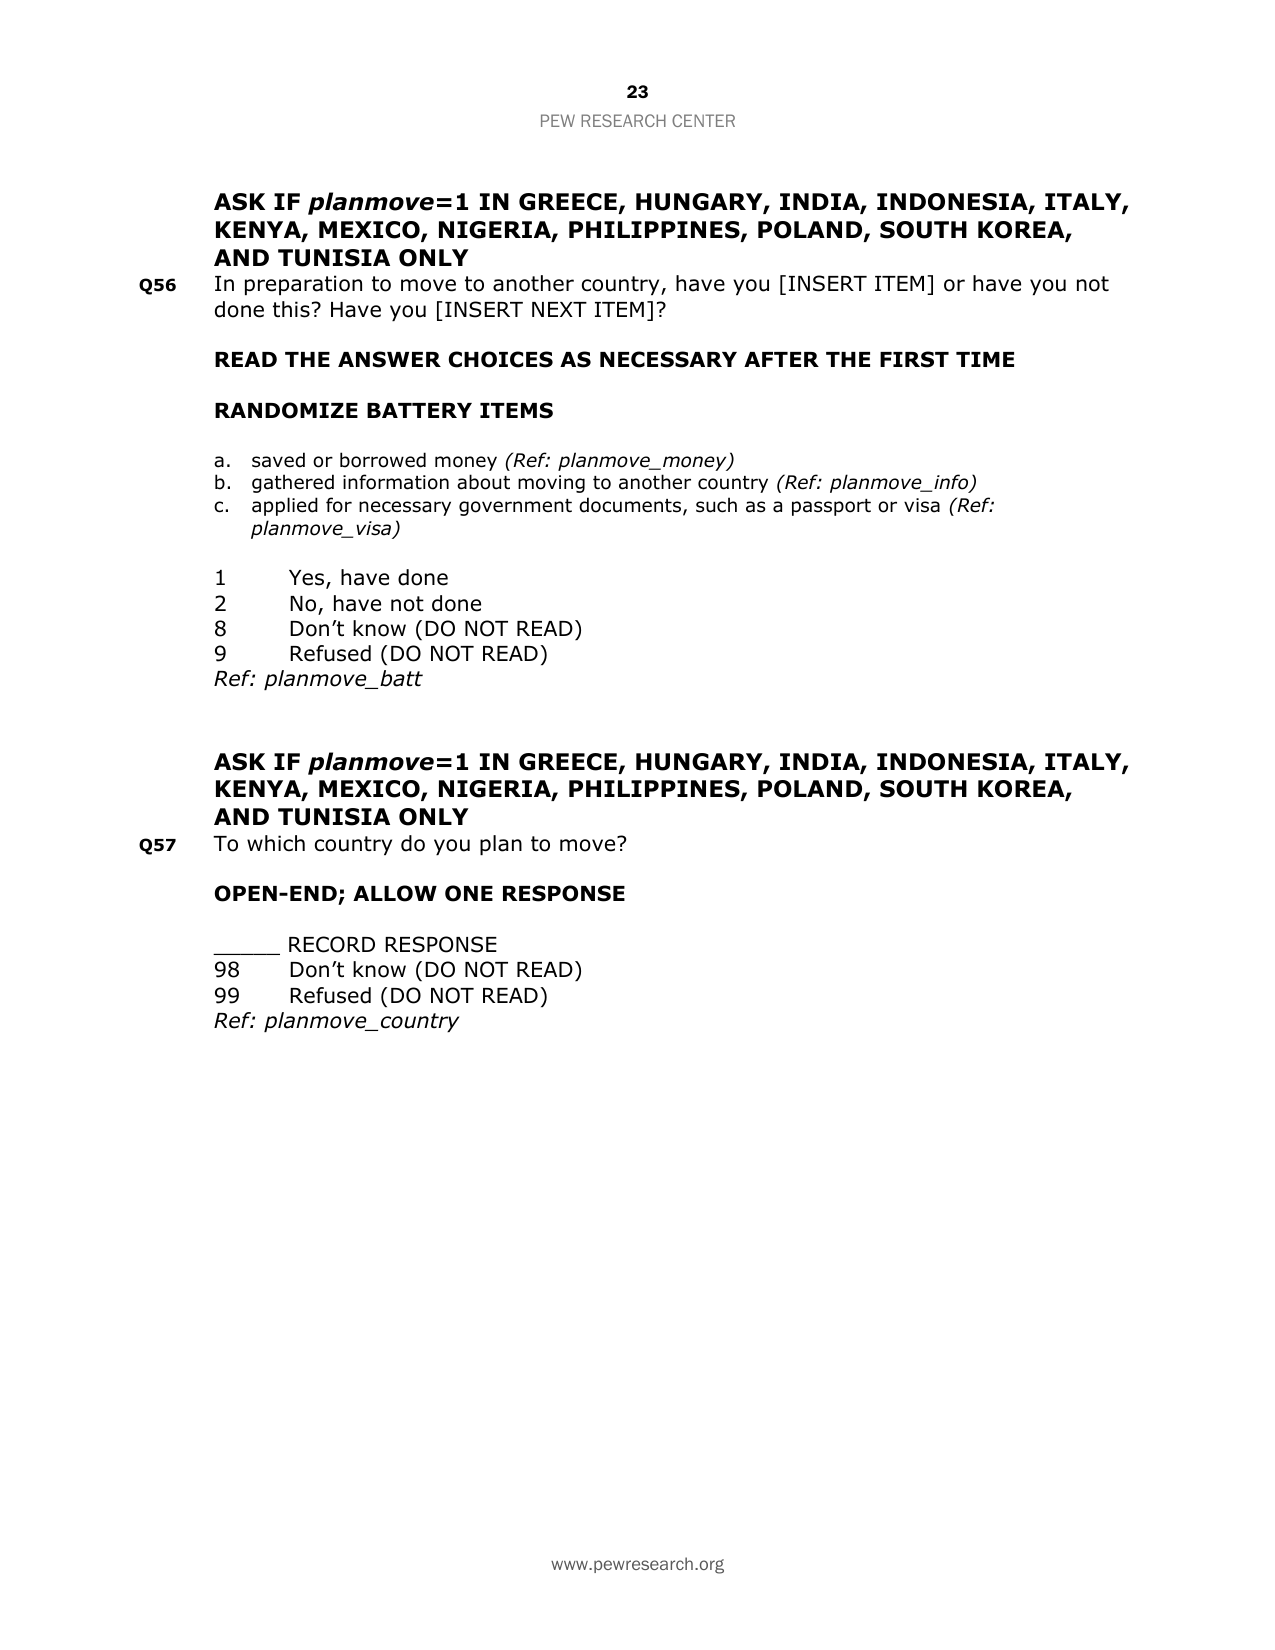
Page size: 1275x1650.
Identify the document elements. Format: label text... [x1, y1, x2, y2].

text c. applied for necessary government documents, such as a passport or visa (Ref: planmove_visa) [214, 494, 1136, 539]
text Ref: planmove_country [214, 1007, 1136, 1033]
text READ THE ANSWER CHOICES AS NECESSARY AFTER THE FIRST TIME [214, 347, 1136, 372]
text 1 Yes, have done [214, 565, 1136, 590]
text ASK IF planmove=1 IN GREECE, HUNGARY, INDIA, INDONESIA, ITALY, KENYA, MEXICO, NIGERIA, PHILIPPINES, POLAND, SOUTH KOREA, AND TUNISIA ONLY [214, 747, 1136, 830]
text ASK IF planmove=1 IN GREECE, HUNGARY, INDIA, INDONESIA, ITALY, KENYA, MEXICO, NIGERIA, PHILIPPINES, POLAND, SOUTH KOREA, AND TUNISIA ONLY [214, 187, 1136, 271]
text b. gathered information about moving to another country (Ref: planmove_info) [214, 471, 1136, 494]
text 2 No, have not done [214, 590, 1136, 615]
text OPEN-END; ALLOW ONE RESPONSE [214, 881, 1136, 906]
text 8 Don’t know (DO NOT READ) [214, 615, 1136, 641]
text 98 Don’t know (DO NOT READ) [214, 957, 1136, 982]
text Q57 To which country do you plan to move? [139, 830, 1136, 856]
text a. saved or borrowed money (Ref: planmove_money) [214, 448, 1136, 471]
text RANDOMIZE BATTERY ITEMS [214, 397, 1136, 423]
text _____ RECORD RESPONSE [214, 932, 1136, 957]
text Ref: planmove_batt [214, 666, 1136, 691]
text Q56 In preparation to move to another country, have you [INSERT ITEM] or have you not done this? Have you [INSERT NEXT ITEM]? [139, 271, 1136, 322]
text 99 Refused (DO NOT READ) [139, 982, 1136, 1007]
text 9 Refused (DO NOT READ) [139, 641, 1136, 666]
